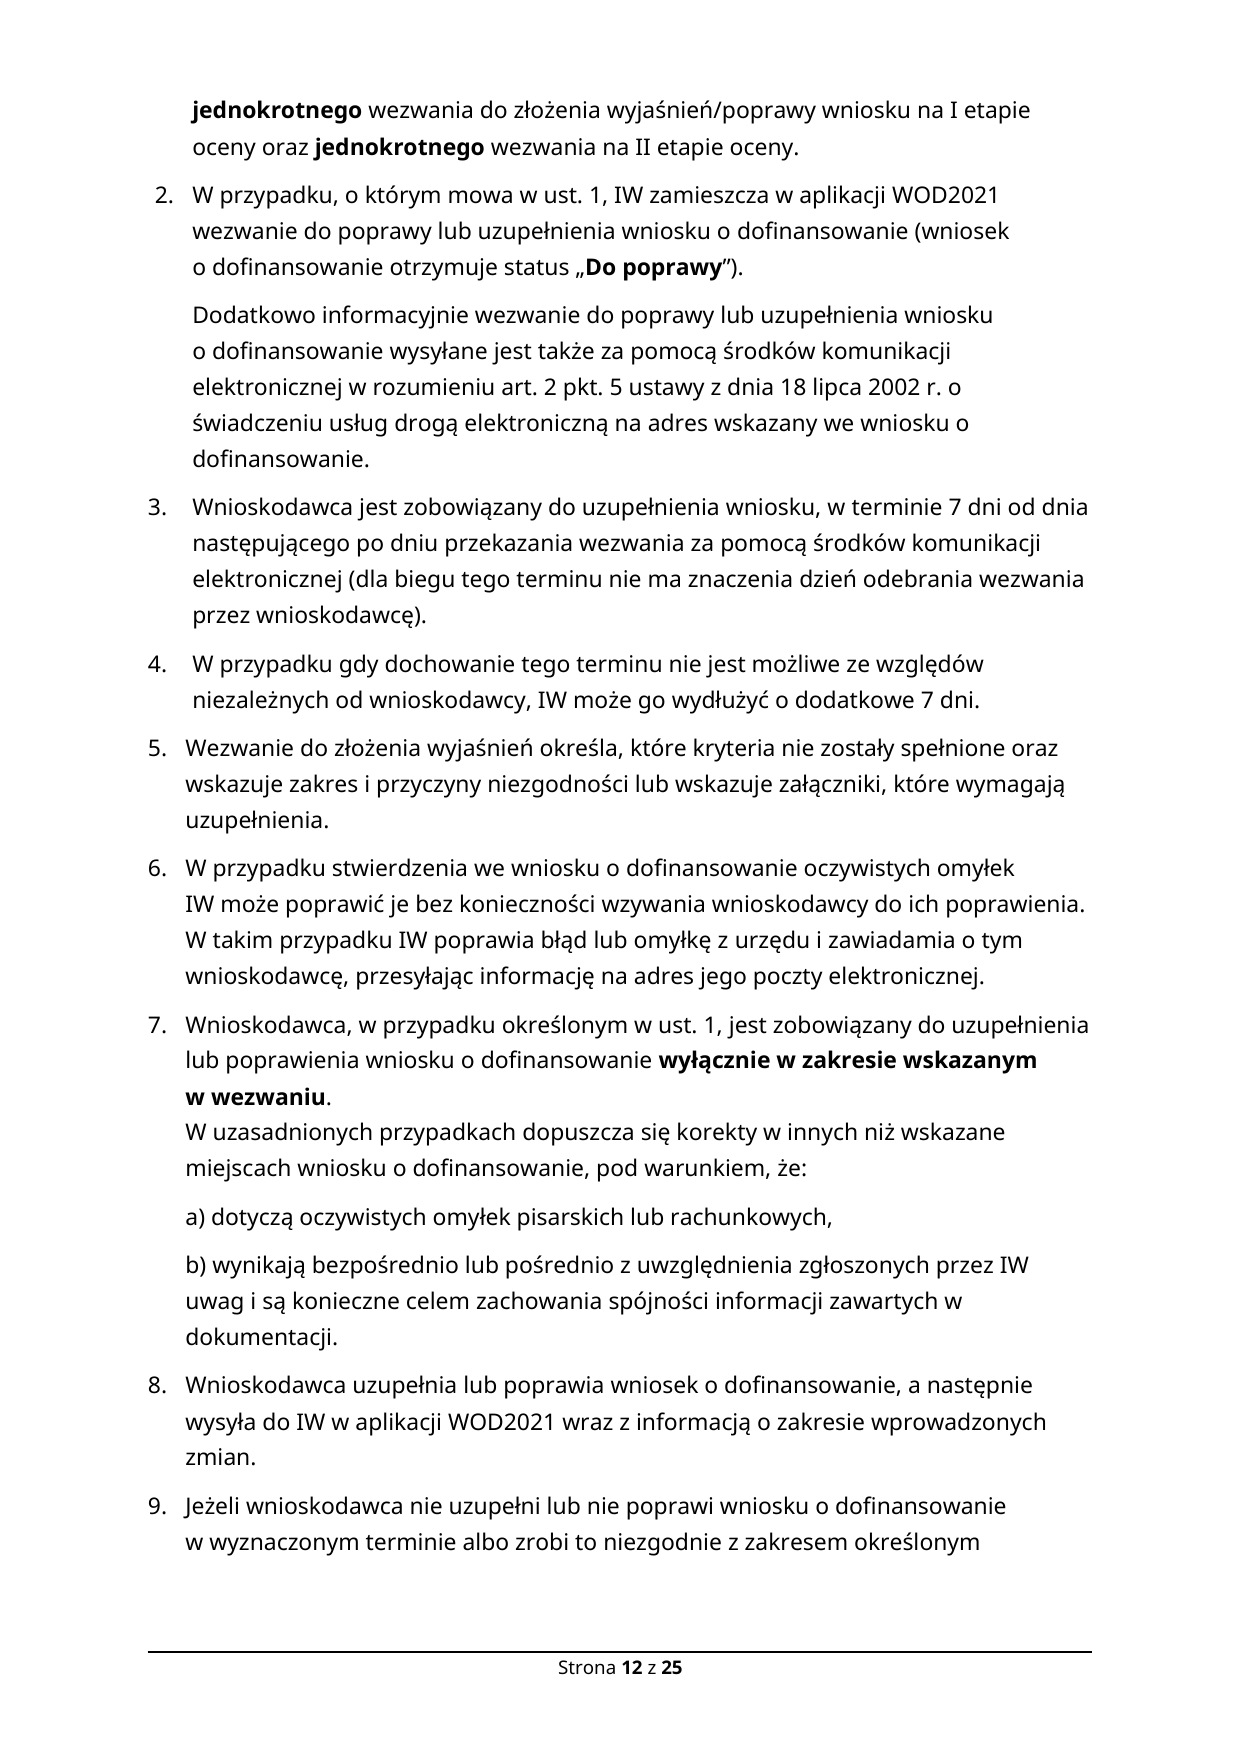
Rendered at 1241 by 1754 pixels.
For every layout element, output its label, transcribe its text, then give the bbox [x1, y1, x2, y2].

list Dodatkowo informacyjnie wezwanie do poprawy lub uzupełnienia wniosku o dofinansowanie wysyłane jest także za pomocą środków komunikacji elektronicznej w rozumieniu art. 2 pkt. 5 ustawy z dnia 18 lipca 2002 r. o świadczeniu usług drogą elektroniczną na adres wskazany we wniosku o dofinansowanie. [192, 299, 1092, 474]
list W przypadku gdy dochowanie tego terminu nie jest możliwe ze względów niezależnych od wnioskodawcy, IW może go wydłużyć o dodatkowe 7 dni. [148, 648, 1092, 715]
list a) dotyczą oczywistych omyłek pisarskich lub rachunkowych, [185, 1201, 1092, 1232]
list Wnioskodawca, w przypadku określonym w ust. 1, jest zobowiązany do uzupełnienia lub poprawienia wniosku o dofinansowanie wyłącznie w zakresie wskazanym w wezwaniu. W uzasadnionych przypadkach dopuszcza się korekty w innych niż wskazane miejscach wniosku o dofinansowanie, pod warunkiem, że: [148, 1008, 1092, 1183]
list W przypadku stwierdzenia we wniosku o dofinansowanie oczywistych omyłek IW może poprawić je bez konieczności wzywania wnioskodawcy do ich poprawienia. W takim przypadku IW poprawia błąd lub omyłkę z urzędu i zawiadamia o tym wnioskodawcę, przesyłając informację na adres jego poczty elektronicznej. [148, 852, 1092, 991]
list Wezwanie do złożenia wyjaśnień określa, które kryteria nie zostały spełnione oraz wskazuje zakres i przyczyny niezgodności lub wskazuje załączniki, które wymagają uzupełnienia. [148, 732, 1092, 835]
list W przypadku, o którym mowa w ust. 1, IW zamieszcza w aplikacji WOD2021 wezwanie do poprawy lub uzupełnienia wniosku o dofinansowanie (wniosek o dofinansowanie otrzymuje status „Do poprawy”). [154, 179, 1092, 282]
list Wnioskodawca uzupełnia lub poprawia wniosek o dofinansowanie, a następnie wysyła do IW w aplikacji WOD2021 wraz z informacją o zakresie wprowadzonych zmian. [148, 1369, 1092, 1473]
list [148, 94, 1092, 162]
list b) wynikają bezpośrednio lub pośrednio z uwzględnienia zgłoszonych przez IW uwag i są konieczne celem zachowania spójności informacji zawartych w dokumentacji. [185, 1249, 1092, 1352]
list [148, 1490, 1092, 1557]
list Wnioskodawca jest zobowiązany do uzupełnienia wniosku, w terminie 7 dni od dnia następującego po dniu przekazania wezwania za pomocą środków komunikacji elektronicznej (dla biegu tego terminu nie ma znaczenia dzień odebrania wezwania przez wnioskodawcę). [148, 491, 1092, 630]
